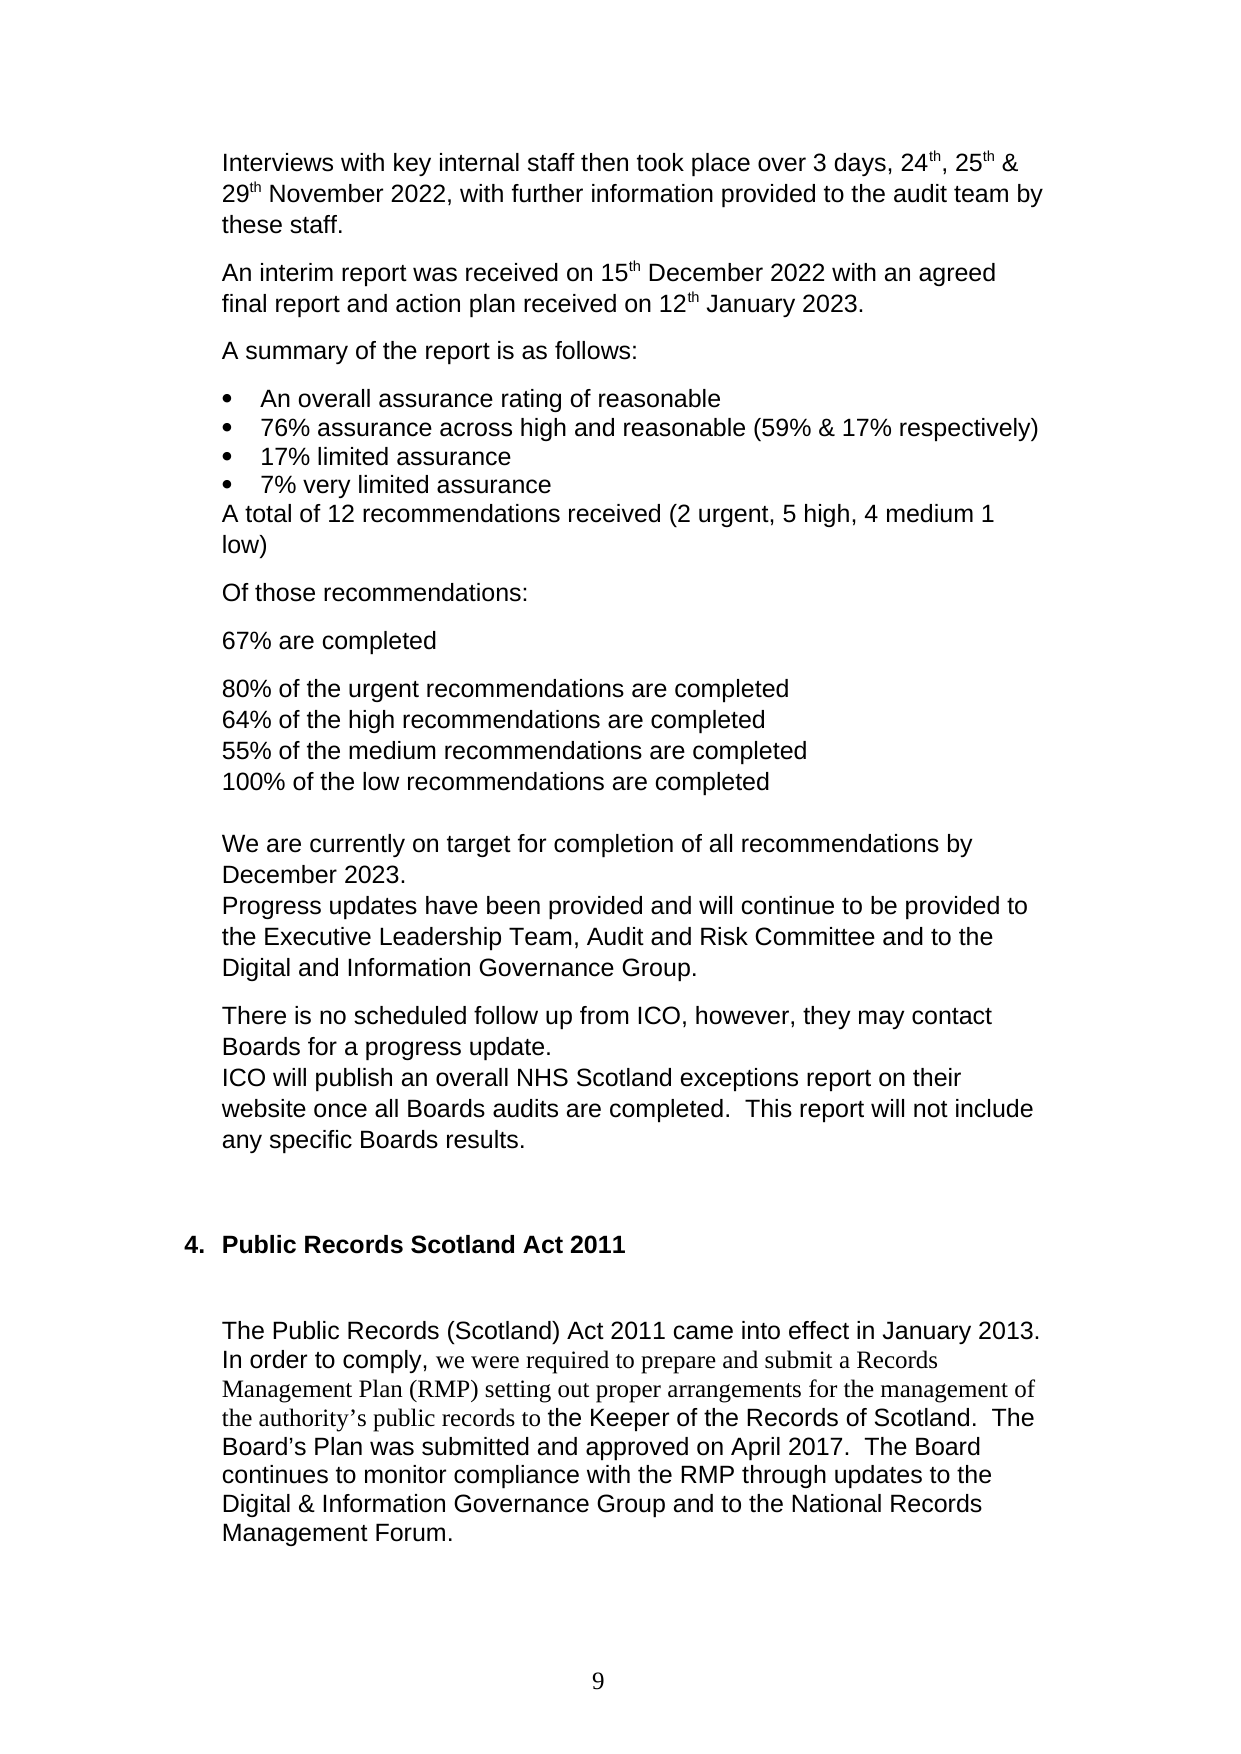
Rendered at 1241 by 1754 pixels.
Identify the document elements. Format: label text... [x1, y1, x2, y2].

text A total of 12 recommendations received (2 urgent, 5 high, 4 medium 1 low) [222, 499, 1048, 559]
list Public Records Scotland Act 2011 [184, 1230, 1048, 1316]
text Of those recommendations: [222, 578, 1048, 607]
list The Public Records (Scotland) Act 2011 came into effect in January 2013. In order to comply, we were required to prepare and submit a Records Management Plan (RMP) setting out proper arrangements for the management of the authority’s public records to the Keeper of the Records of Scotland. The Board’s Plan was submitted and approved on April 2017. The Board continues to monitor compliance with the RMP through updates to the Digital & Information Governance Group and to the National Records Management Forum. [222, 1316, 1048, 1546]
list 76% assurance across high and reasonable (59% & 17% respectively) [223, 413, 1048, 442]
text 67% are completed [222, 626, 1048, 654]
list 17% limited assurance [223, 442, 1048, 471]
text An interim report was received on 15th December 2022 with an agreed final report and action plan received on 12th January 2023. [222, 257, 1048, 317]
list An overall assurance rating of reasonable [223, 384, 1048, 413]
text A summary of the report is as follows: [222, 336, 1048, 365]
text Interviews with key internal staff then took place over 3 days, 24th, 25th & 29th November 2022, with further information provided to the audit team by these staff. [222, 148, 1048, 238]
list 7% very limited assurance [223, 471, 1048, 499]
text There is no scheduled follow up from ICO, however, they may contact Boards for a progress update. ICO will publish an overall NHS Scotland exceptions report on their website once all Boards audits are completed. This report will not include any specific Boards results. [222, 1001, 1048, 1153]
text 80% of the urgent recommendations are completed 64% of the high recommendations are completed 55% of the medium recommendations are completed 100% of the low recommendations are completed We are currently on target for completion of all recommendations by December 2023. Progress updates have been provided and will continue to be provided to the Executive Leadership Team, Audit and Risk Committee and to the Digital and Information Governance Group. [222, 673, 1048, 982]
